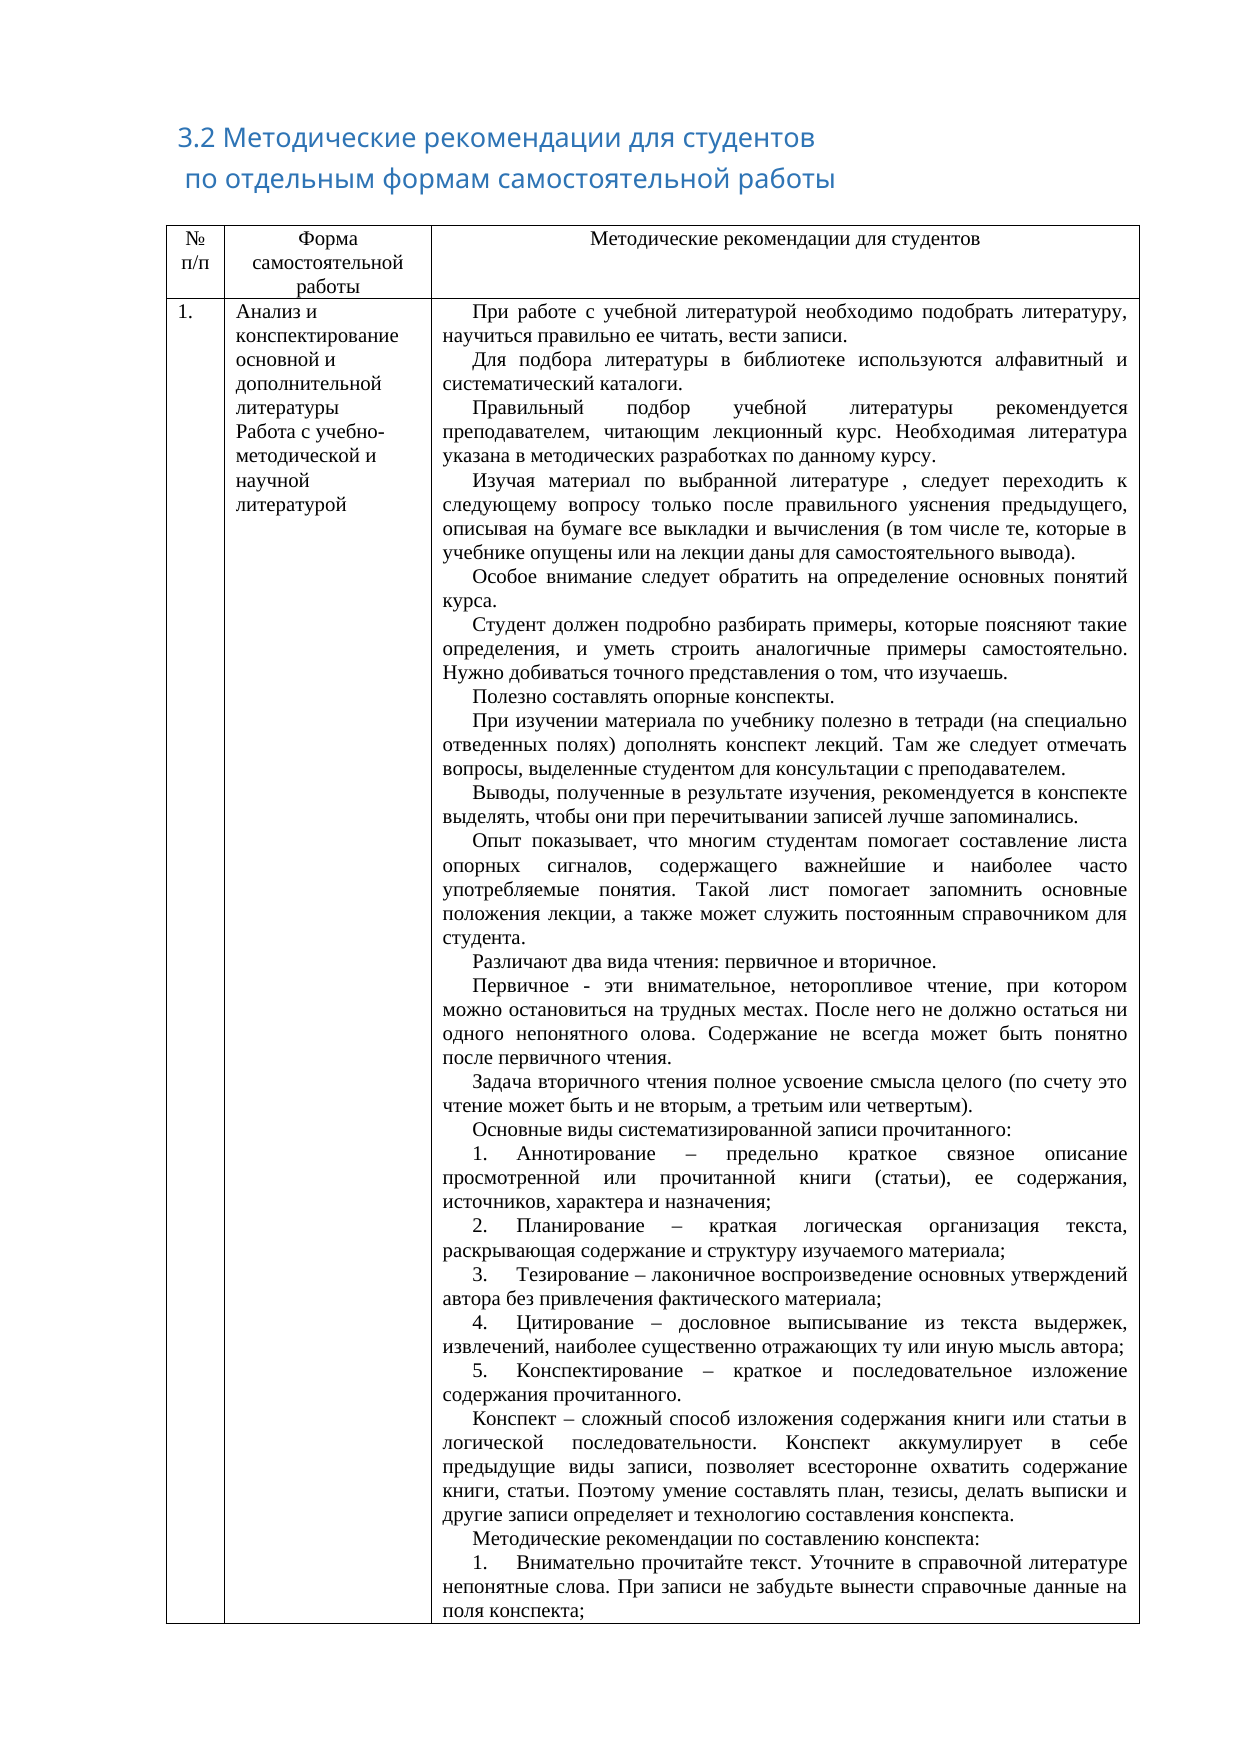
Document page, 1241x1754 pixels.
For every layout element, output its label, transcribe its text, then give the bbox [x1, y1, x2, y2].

subtitle по отдельным формам самостоятельной работы [177, 159, 1152, 196]
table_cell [432, 299, 1139, 1622]
subtitle 3.2 Методические рекомендации для студентов [177, 118, 1152, 155]
table_header Методические рекомендации для студентов [432, 226, 1139, 298]
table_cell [225, 299, 431, 1622]
table_header № п/п [167, 226, 224, 298]
table_cell 1. [167, 299, 224, 1622]
table_header Форма самостоятельной работы [225, 226, 431, 298]
